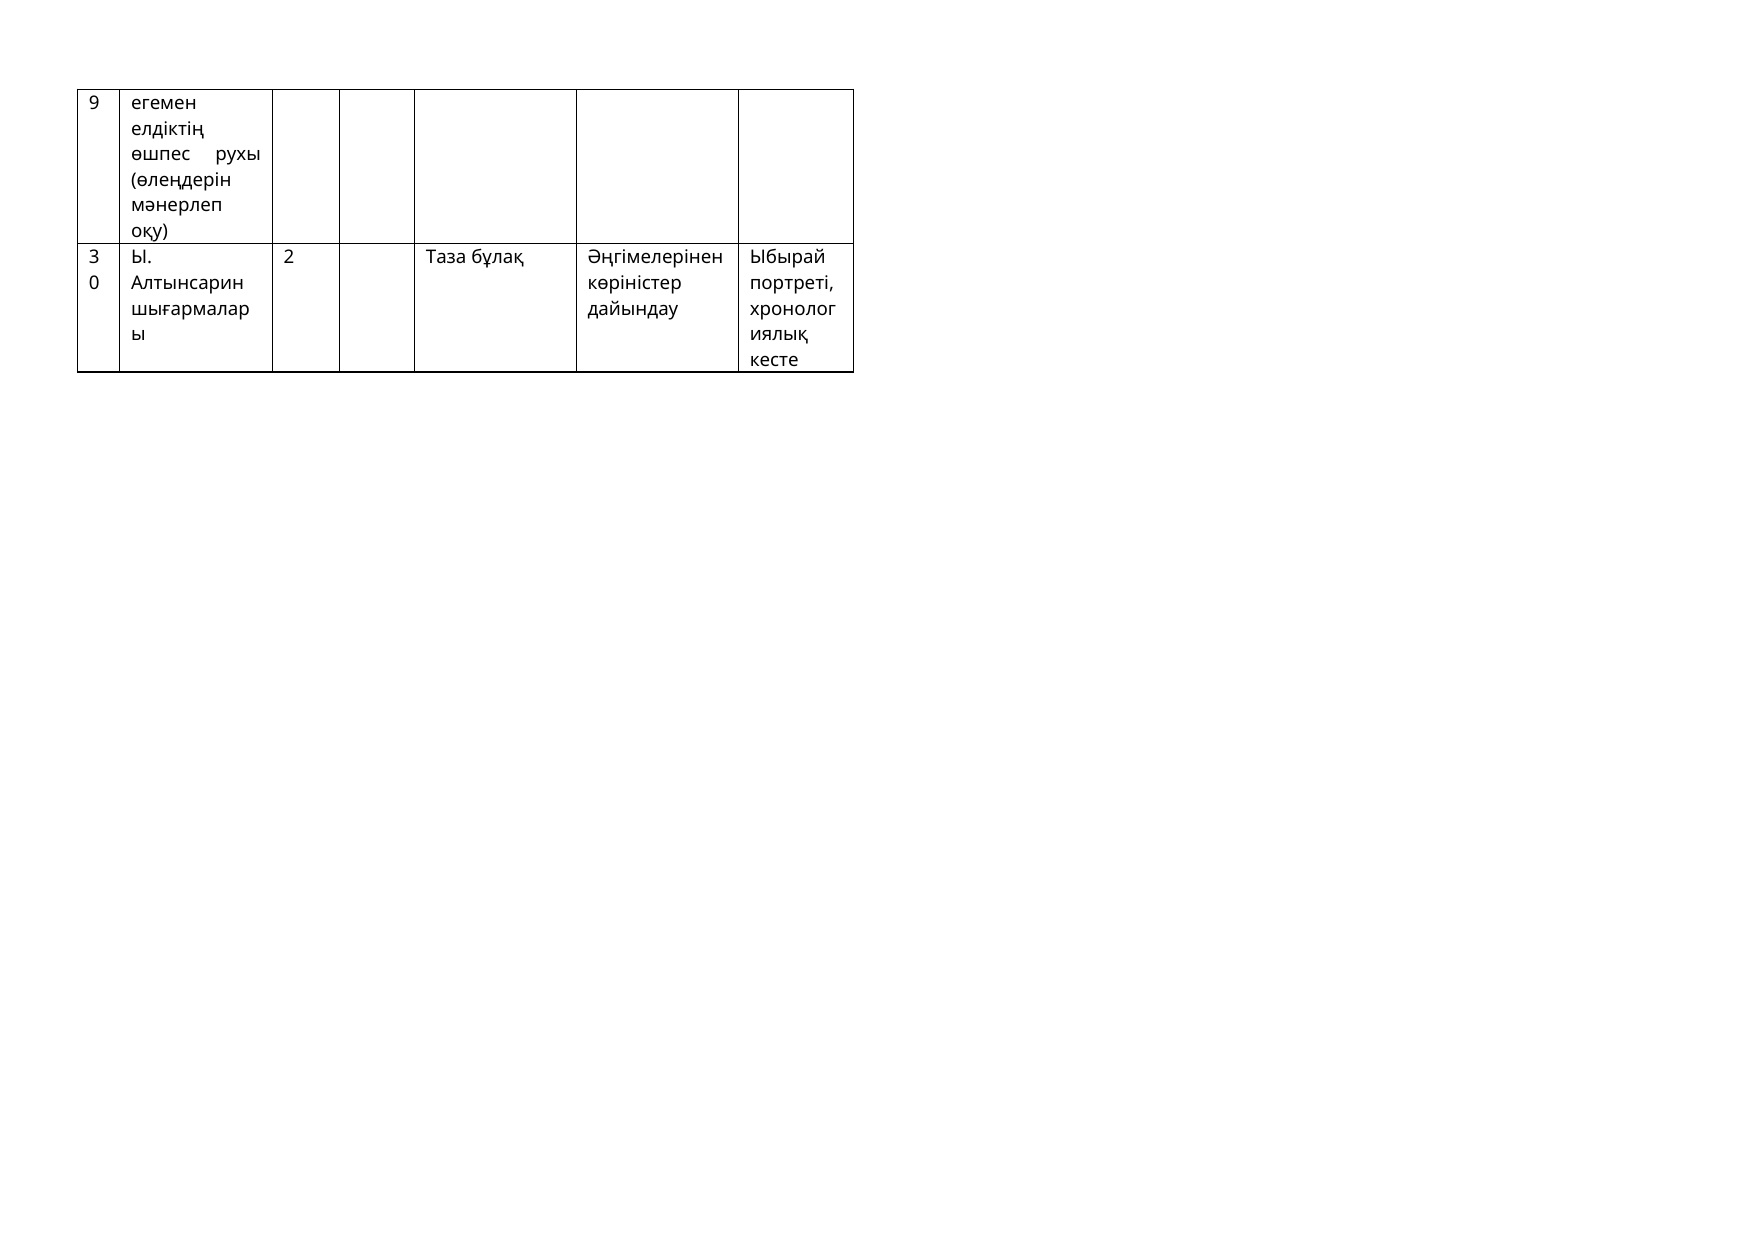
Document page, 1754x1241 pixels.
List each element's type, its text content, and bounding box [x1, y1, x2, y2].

table_cell [340, 244, 414, 371]
table_cell [415, 90, 576, 243]
table_cell [739, 90, 853, 243]
table_cell 2 [273, 244, 339, 371]
table_cell 30 [78, 244, 119, 371]
table_cell Махамбет- егемен елдіктің өшпес рухы (өлеңдерін мәнерлеп оқу) [120, 90, 272, 243]
table_cell Ыбырай портреті, хронологиялық кесте [739, 244, 853, 371]
table_cell [340, 90, 414, 243]
table_cell Әңгімелерінен көріністер дайындау [577, 244, 738, 371]
table_cell Ы. Алтынсарин шығармалары [120, 244, 272, 371]
table_cell 29 [78, 90, 119, 243]
table_cell Таза бұлақ [415, 244, 576, 371]
table_cell [577, 90, 738, 243]
table_cell 1 [273, 90, 339, 243]
